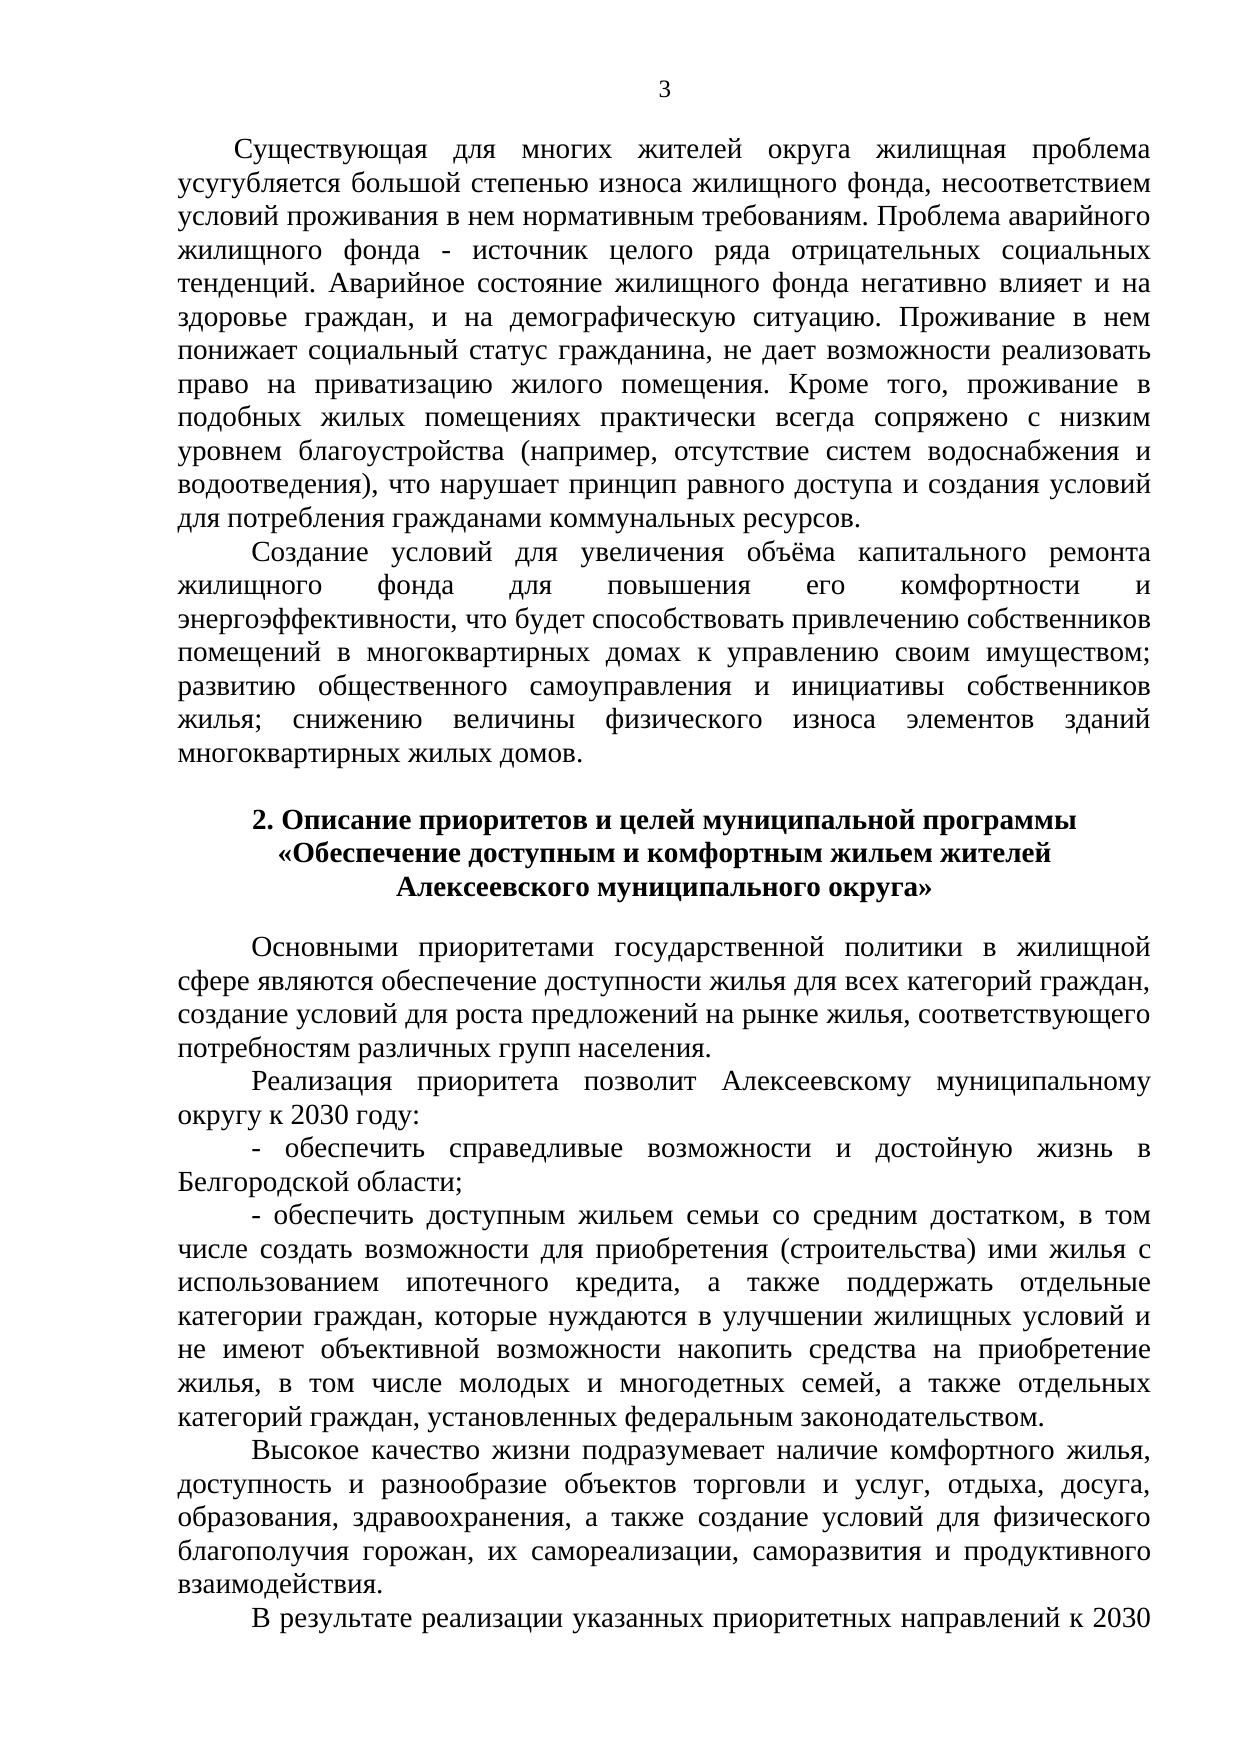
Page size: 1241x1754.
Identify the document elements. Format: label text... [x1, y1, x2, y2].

title Реализация приоритета позволит Алексеевскому муниципальному округу к 2030 году: [177, 1063, 1152, 1130]
title Высокое качество жизни подразумевает наличие комфортного жилья, доступность и разнообразие объектов торговли и услуг, отдыха, досуга, образования, здравоохранения, а также создание условий для физического благополучия горожан, их самореализации, саморазвития и продуктивного взаимодействия. [177, 1432, 1152, 1600]
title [177, 1600, 1152, 1633]
title 2. Описание приоритетов и целей муниципальной программы «Обеспечение доступным и комфортным жильем жителей Алексеевского муниципального округа» [177, 802, 1152, 903]
title - обеспечить доступным жильем семьи со средним достатком, в том числе создать возможности для приобретения (строительства) ими жилья с использованием ипотечного кредита, а также поддержать отдельные категории граждан, которые нуждаются в улучшении жилищных условий и не имеют объективной возможности накопить средства на приобретение жилья, в том числе молодых и многодетных семей, а также отдельных категорий граждан, установленных федеральным законодательством. [177, 1197, 1152, 1432]
title Основными приоритетами государственной политики в жилищной сфере являются обеспечение доступности жилья для всех категорий граждан, создание условий для роста предложений на рынке жилья, соответствующего потребностям различных групп населения. [177, 929, 1152, 1063]
title - обеспечить справедливые возможности и достойную жизнь в Белгородской области; [177, 1130, 1152, 1197]
text Существующая для многих жителей округа жилищная проблема усугубляется большой степенью износа жилищного фонда, несоответствием условий проживания в нем нормативным требованиям. Проблема аварийного жилищного фонда - источник целого ряда отрицательных социальных тенденций. Аварийное состояние жилищного фонда негативно влияет и на здоровье граждан, и на демографическую ситуацию. Проживание в нем понижает социальный статус гражданина, не дает возможности реализовать право на приватизацию жилого помещения. Кроме того, проживание в подобных жилых помещениях практически всегда сопряжено с низким уровнем благоустройства (например, отсутствие систем водоснабжения и водоотведения), что нарушает принцип равного доступа и создания условий для потребления гражданами коммунальных ресурсов. [177, 131, 1152, 534]
text Создание условий для увеличения объёма капитального ремонта жилищного фонда для повышения его комфортности и энергоэффективности, что будет способствовать привлечению собственников помещений в многоквартирных домах к управлению своим имуществом; развитию общественного самоуправления и инициативы собственников жилья; снижению величины физического износа элементов зданий многоквартирных жилых домов. [177, 534, 1152, 768]
